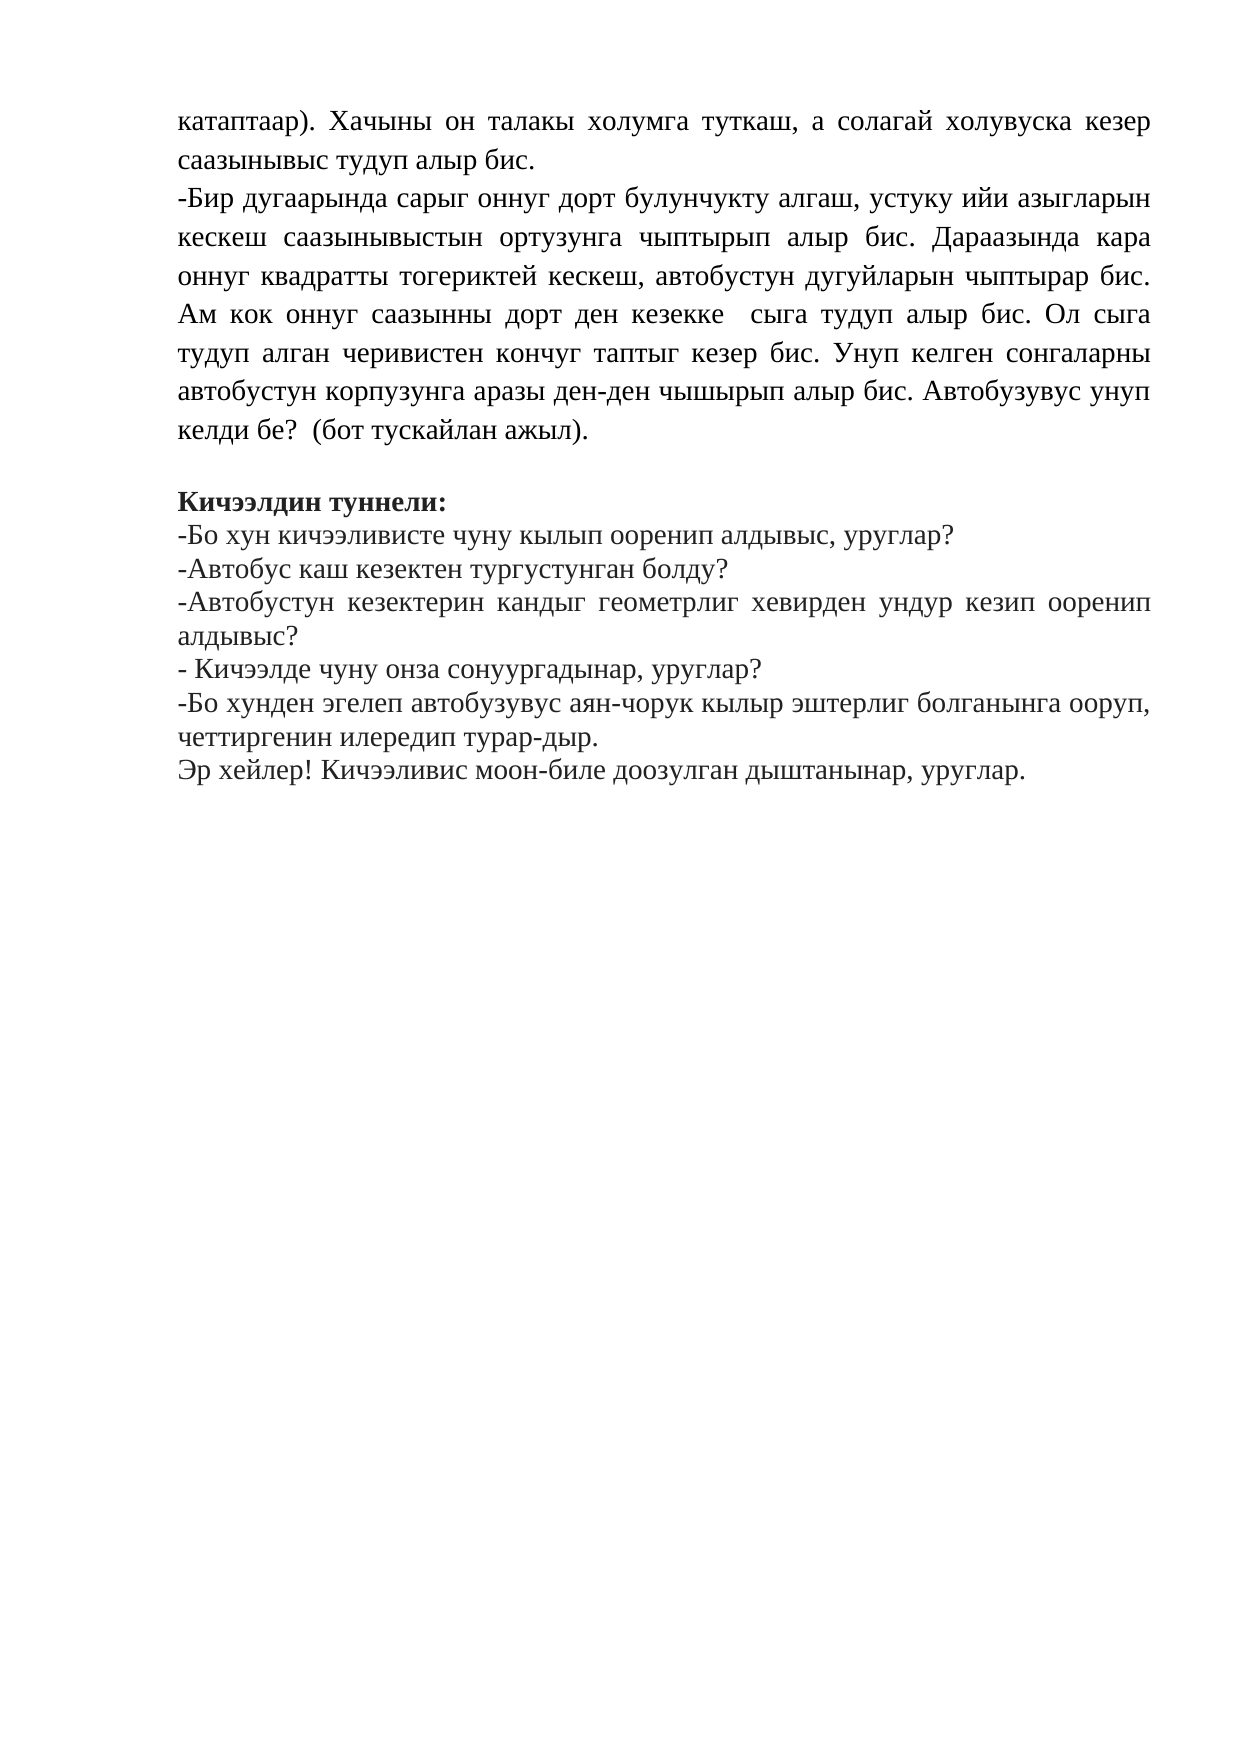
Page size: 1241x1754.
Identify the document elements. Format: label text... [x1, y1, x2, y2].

text Эр хейлер! Кичээливис моон-биле доозулган дыштанынар, уруглар. [177, 752, 1152, 786]
text -Автобустун кезектерин кандыг геометрлиг хевирден ундур кезип ооренип алдывыс? [177, 584, 1152, 652]
text -Бо хунден эгелеп автобузувус аян-чорук кылыр эштерлиг болганынга ооруп, четтиргенин илередип турар-дыр. [177, 685, 1152, 752]
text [177, 103, 1152, 176]
text -Бир дугаарында сарыг оннуг дорт булунчукту алгаш, устуку ийи азыгларын кескеш саазынывыстын ортузунга чыптырып алыр бис. Дараазында кара оннуг квадратты тогериктей кескеш, автобустун дугуйларын чыптырар бис. Ам кок оннуг саазынны дорт ден кезекке сыга тудуп алыр бис. Ол сыга тудуп алган черивистен кончуг таптыг кезер бис. Унуп келген сонгаларны автобустун корпузунга аразы ден-ден чышырып алыр бис. Автобузувус унуп келди бе? (бот тускайлан ажыл). [177, 181, 1152, 445]
text -Автобус каш кезектен тургустунган болду? [177, 551, 1152, 584]
text - Кичээлде чуну онза сонуургадынар, уруглар? [177, 652, 1152, 685]
text Кичээлдин туннели: [177, 484, 1152, 517]
text -Бо хун кичээливисте чуну кылып ооренип алдывыс, уруглар? [177, 517, 1152, 551]
